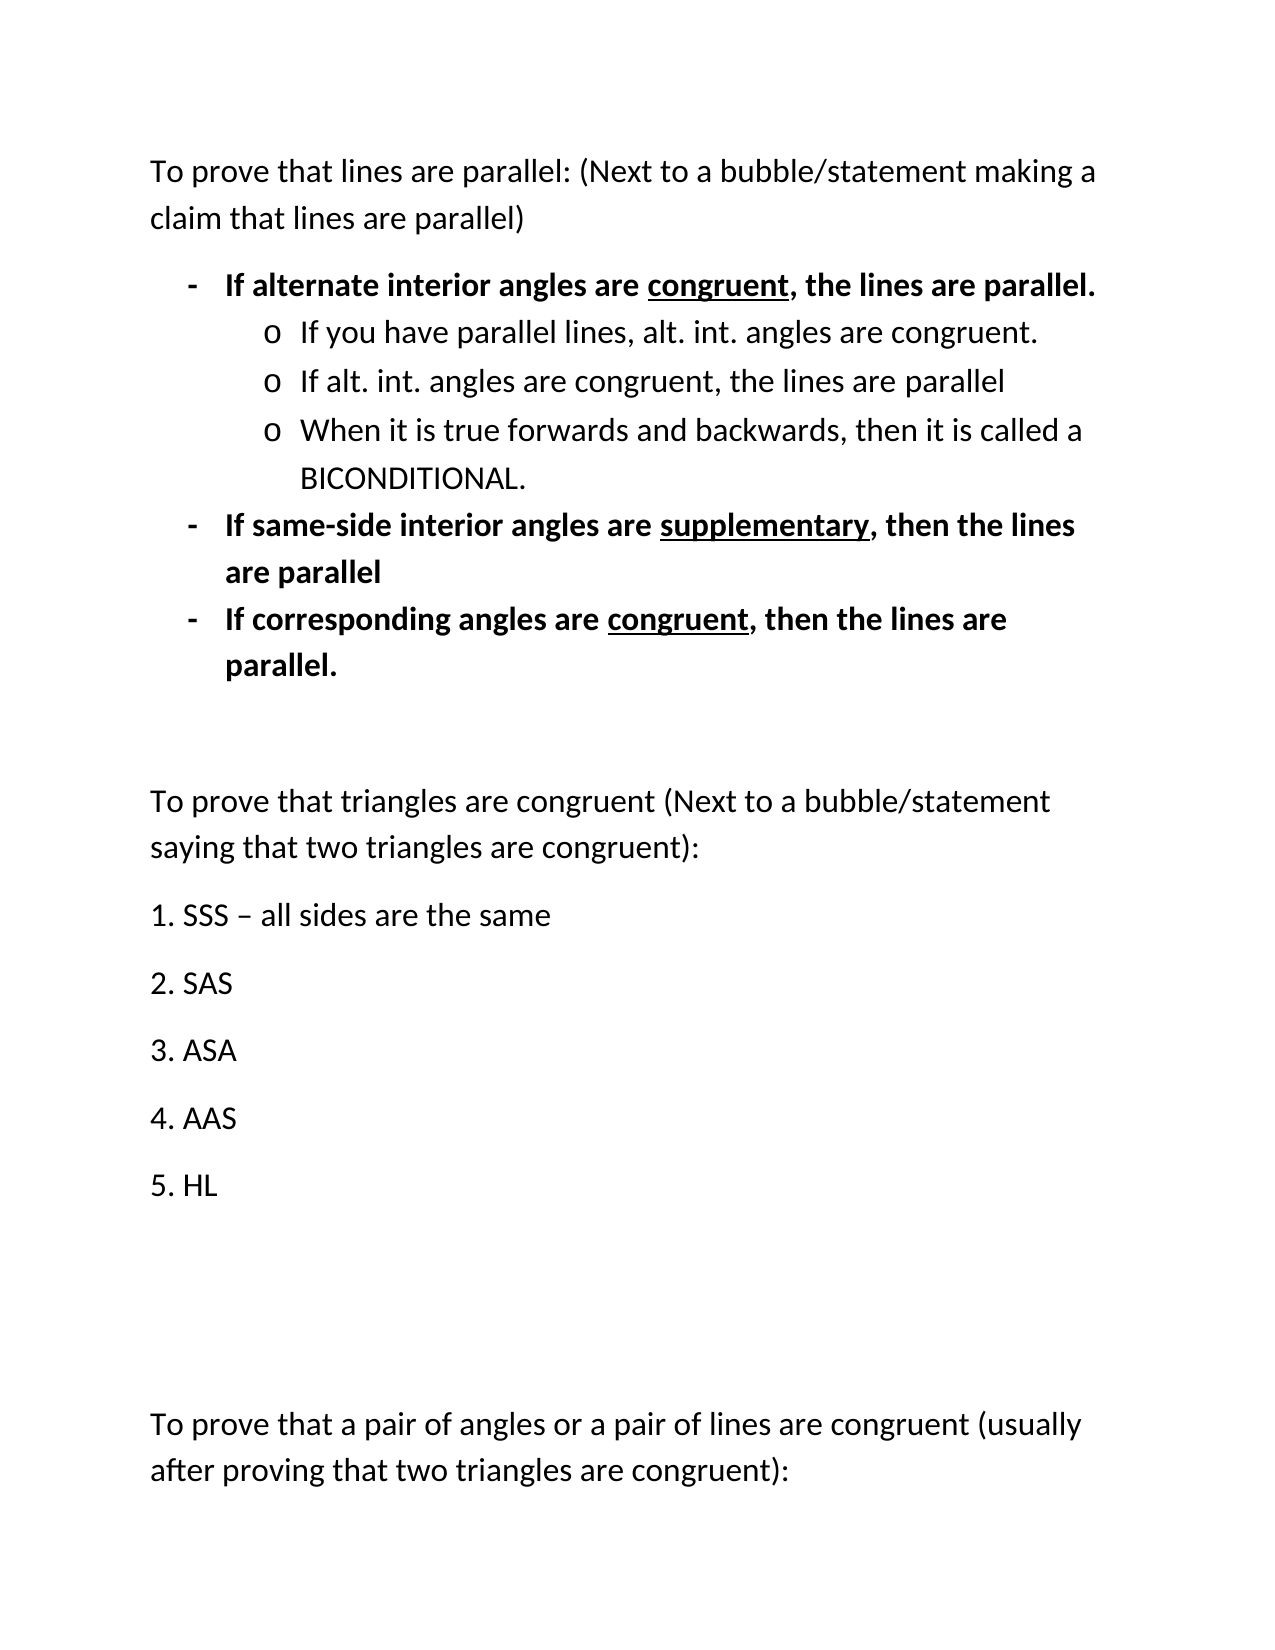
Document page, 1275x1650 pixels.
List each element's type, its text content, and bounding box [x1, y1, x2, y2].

list When it is true forwards and backwards, then it is called a BICONDITIONAL. [262, 409, 1125, 498]
text 3. ASA [150, 1029, 1125, 1070]
text To prove that triangles are congruent (Next to a bubble/statement saying that two triangles are congruent): [150, 780, 1125, 867]
list If corresponding angles are congruent, then the lines are parallel. [187, 598, 1125, 685]
text 2. SAS [150, 962, 1125, 1002]
list If alternate interior angles are congruent, the lines are parallel. [187, 264, 1125, 305]
text To prove that lines are parallel: (Next to a bubble/statement making a claim that lines are parallel) [150, 150, 1125, 237]
text 4. AAS [150, 1097, 1125, 1138]
text 5. HL [150, 1164, 1125, 1378]
list If alt. int. angles are congruent, the lines are parallel [262, 360, 1125, 402]
text To prove that a pair of angles or a pair of lines are congruent (usually after proving that two triangles are congruent): [150, 1403, 1125, 1490]
text 1. SSS – all sides are the same [150, 894, 1125, 935]
list If you have parallel lines, alt. int. angles are congruent. [262, 311, 1125, 354]
list If same-side interior angles are supplementary, then the lines are parallel [187, 504, 1125, 592]
